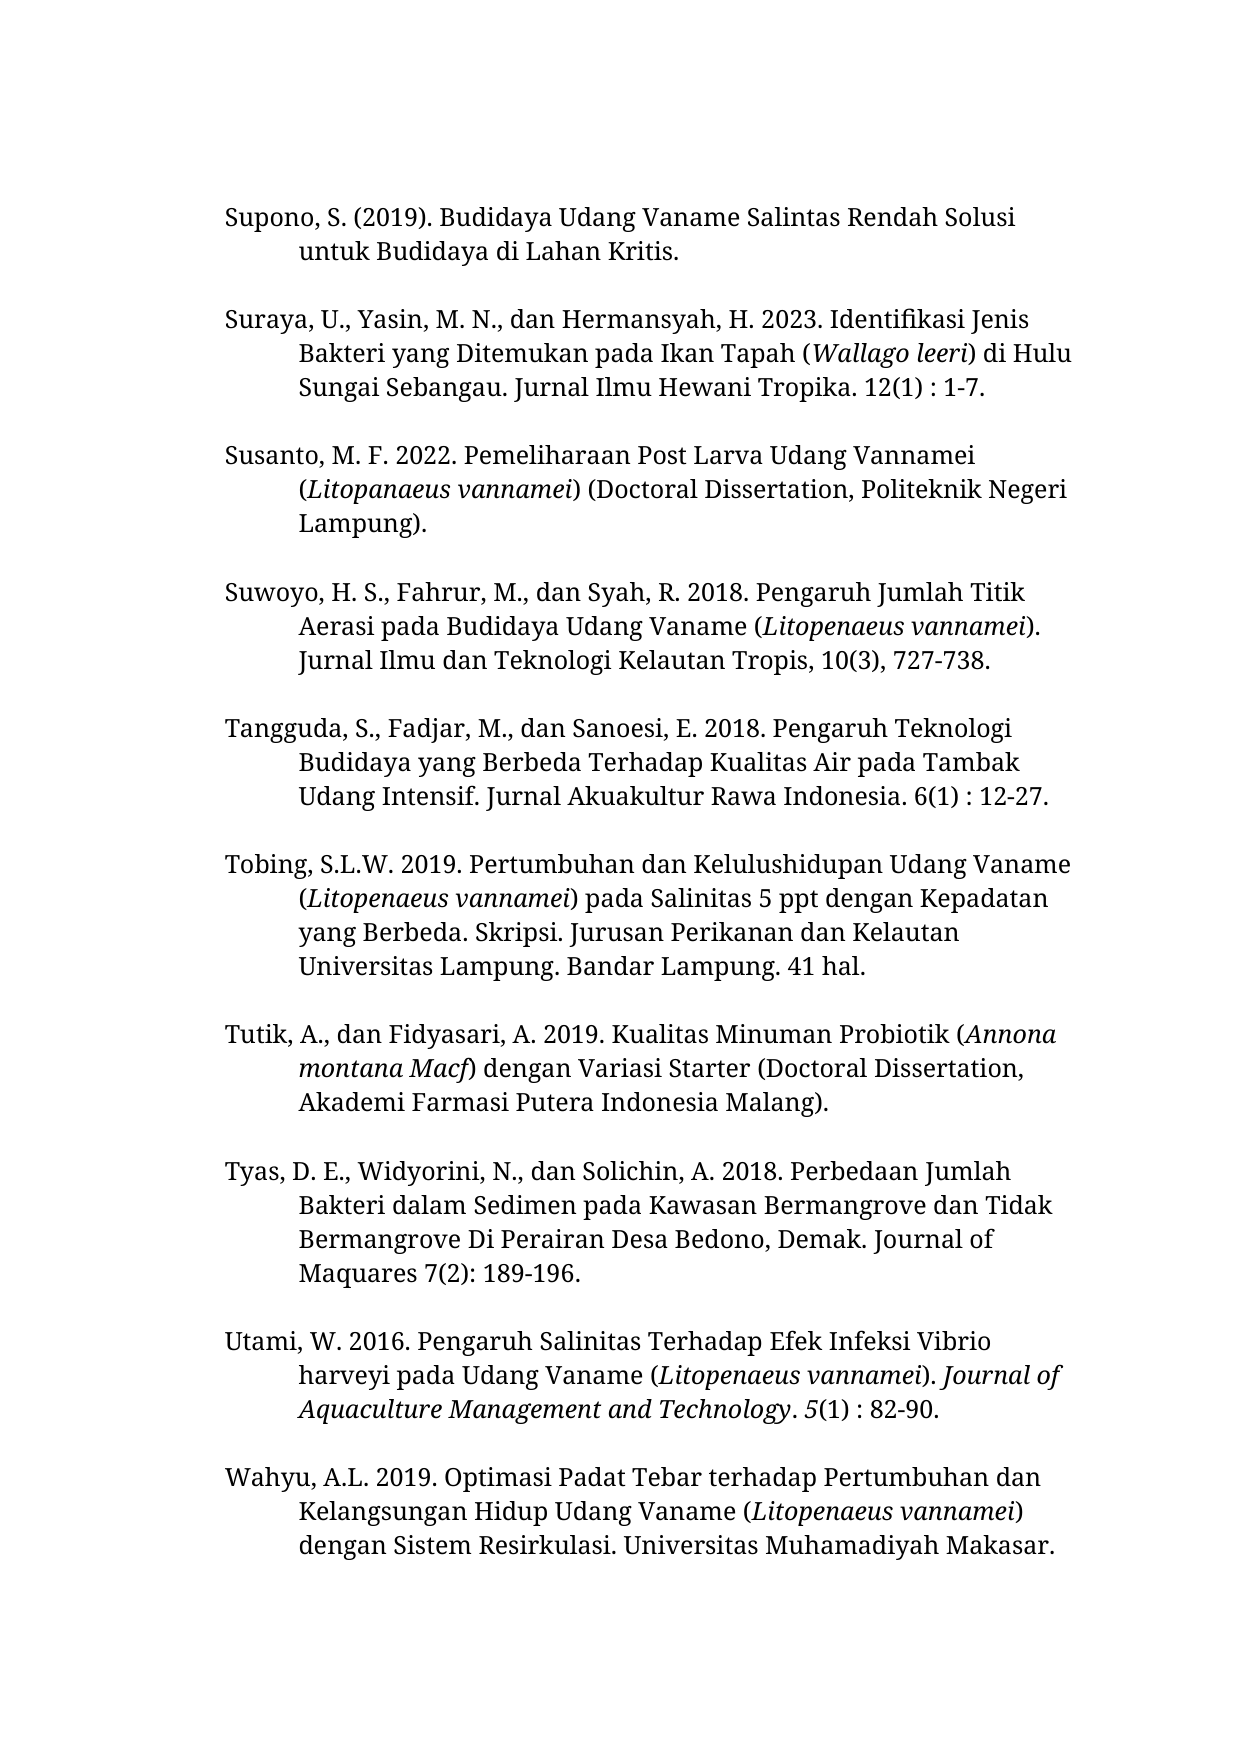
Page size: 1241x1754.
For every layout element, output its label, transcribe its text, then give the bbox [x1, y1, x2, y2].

text Tobing, S.L.W. 2019. Pertumbuhan dan Kelulushidupan Udang Vaname (Litopenaeus vannamei) pada Salinitas 5 ppt dengan Kepadatan yang Berbeda. Skripsi. Jurusan Perikanan dan Kelautan Universitas Lampung. Bandar Lampung. 41 hal. [224, 847, 1075, 983]
text Tutik, A., dan Fidyasari, A. 2019. Kualitas Minuman Probiotik (Annona montana Macf) dengan Variasi Starter (Doctoral Dissertation, Akademi Farmasi Putera Indonesia Malang). [224, 1017, 1075, 1119]
text Suraya, U., Yasin, M. N., dan Hermansyah, H. 2023. Identifikasi Jenis Bakteri yang Ditemukan pada Ikan Tapah (Wallago leeri) di Hulu Sungai Sebangau. Jurnal Ilmu Hewani Tropika. 12(1) : 1-7. [224, 302, 1075, 404]
text Tangguda, S., Fadjar, M., dan Sanoesi, E. 2018. Pengaruh Teknologi Budidaya yang Berbeda Terhadap Kualitas Air pada Tambak Udang Intensif. Jurnal Akuakultur Rawa Indonesia. 6(1) : 12-27. [224, 710, 1075, 813]
text Utami, W. 2016. Pengaruh Salinitas Terhadap Efek Infeksi Vibrio harveyi pada Udang Vaname (Litopenaeus vannamei). Journal of Aquaculture Management and Technology. 5(1) : 82-90. [224, 1323, 1075, 1426]
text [224, 1460, 1075, 1562]
text Supono, S. (2019). Budidaya Udang Vaname Salintas Rendah Solusi untuk Budidaya di Lahan Kritis. [224, 199, 1075, 268]
text Susanto, M. F. 2022. Pemeliharaan Post Larva Udang Vannamei (Litopanaeus vannamei) (Doctoral Dissertation, Politeknik Negeri Lampung). [224, 438, 1075, 540]
text Suwoyo, H. S., Fahrur, M., dan Syah, R. 2018. Pengaruh Jumlah Titik Aerasi pada Budidaya Udang Vaname (Litopenaeus vannamei). Jurnal Ilmu dan Teknologi Kelautan Tropis, 10(3), 727-738. [224, 574, 1075, 676]
text Tyas, D. E., Widyorini, N., dan Solichin, A. 2018. Perbedaan Jumlah Bakteri dalam Sedimen pada Kawasan Bermangrove dan Tidak Bermangrove Di Perairan Desa Bedono, Demak. Journal of Maquares 7(2): 189-196. [224, 1153, 1075, 1289]
